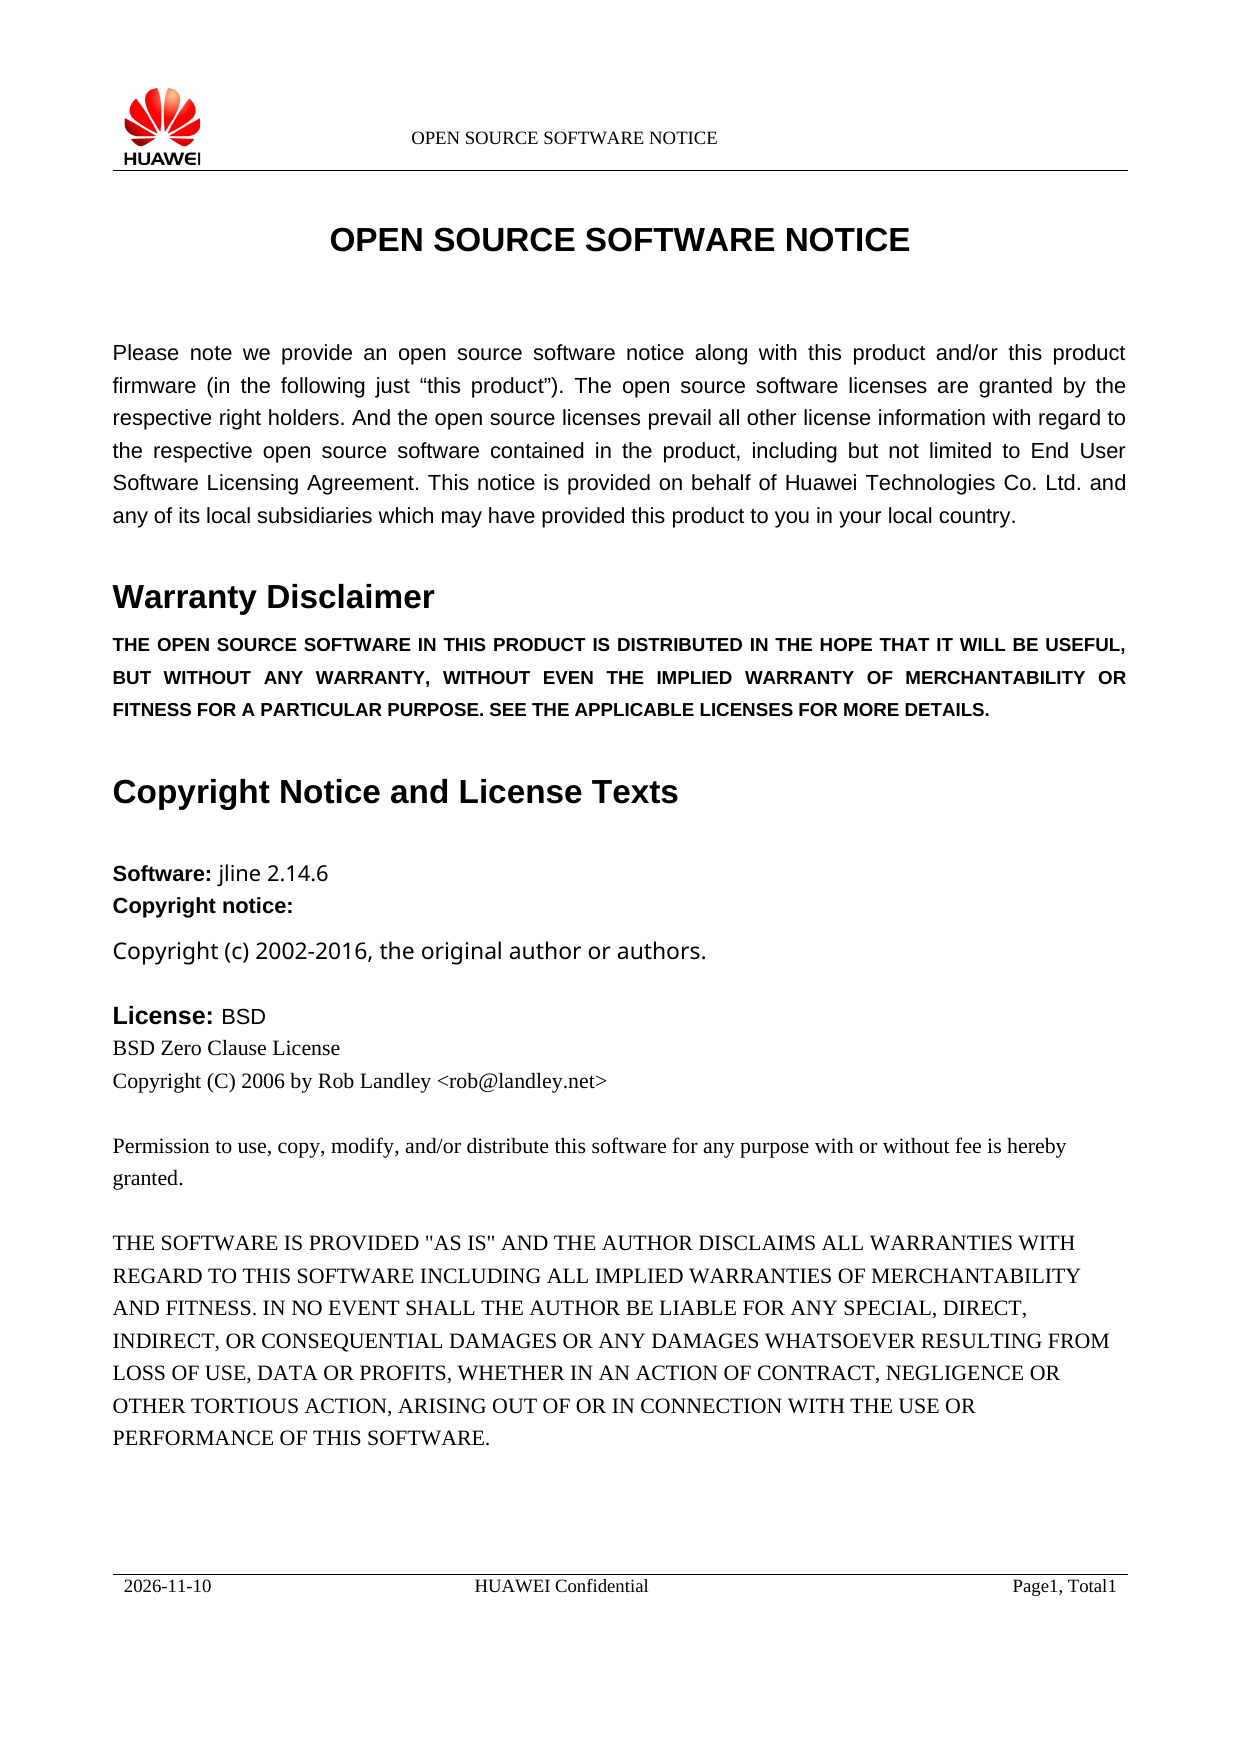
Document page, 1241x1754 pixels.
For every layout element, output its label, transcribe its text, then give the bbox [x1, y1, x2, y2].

title Software: jline 2.14.6 [112, 856, 1128, 889]
picture [124, 88, 201, 165]
text The open source software in this product is distributed in the hope that it will be useful, but WITHOUT ANY WARRANTY, without even the implied warranty of MERCHANTABILITY or FITNESS FOR A PARTICULAR PURPOSE. See the applicable licenses for more details. [112, 629, 1128, 726]
text License: BSD [112, 999, 1128, 1031]
text Copyright notice: [112, 889, 1128, 921]
text Copyright (c) 2002-2016, the original author or authors. [112, 934, 1128, 999]
text Copyright Notice and License Texts [112, 759, 1128, 824]
text Warranty Disclaimer [112, 564, 1128, 629]
text OPEN SOURCE SOFTWARE NOTICE [112, 206, 1128, 271]
text Please note we provide an open source software notice along with this product and/or this product firmware (in the following just “this product”). The open source software licenses are granted by the respective right holders. And the open source licenses prevail all other license information with regard to the respective open source software contained in the product, including but not limited to End User Software Licensing Agreement. This notice is provided on behalf of Huawei Technologies Co. Ltd. and any of its local subsidiaries which may have provided this product to you in your local country. [112, 336, 1128, 531]
text BSD Zero Clause License Copyright (C) 2006 by Rob Landley <rob@landley.net> Permission to use, copy, modify, and/or distribute this software for any purpose with or without fee is hereby granted. THE SOFTWARE IS PROVIDED "AS IS" AND THE AUTHOR DISCLAIMS ALL WARRANTIES WITH REGARD TO THIS SOFTWARE INCLUDING ALL IMPLIED WARRANTIES OF MERCHANTABILITY AND FITNESS. IN NO EVENT SHALL THE AUTHOR BE LIABLE FOR ANY SPECIAL, DIRECT, INDIRECT, OR CONSEQUENTIAL DAMAGES OR ANY DAMAGES WHATSOEVER RESULTING FROM LOSS OF USE, DATA OR PROFITS, WHETHER IN AN ACTION OF CONTRACT, NEGLIGENCE OR OTHER TORTIOUS ACTION, ARISING OUT OF OR IN CONNECTION WITH THE USE OR PERFORMANCE OF THIS SOFTWARE. [112, 1031, 1128, 1486]
